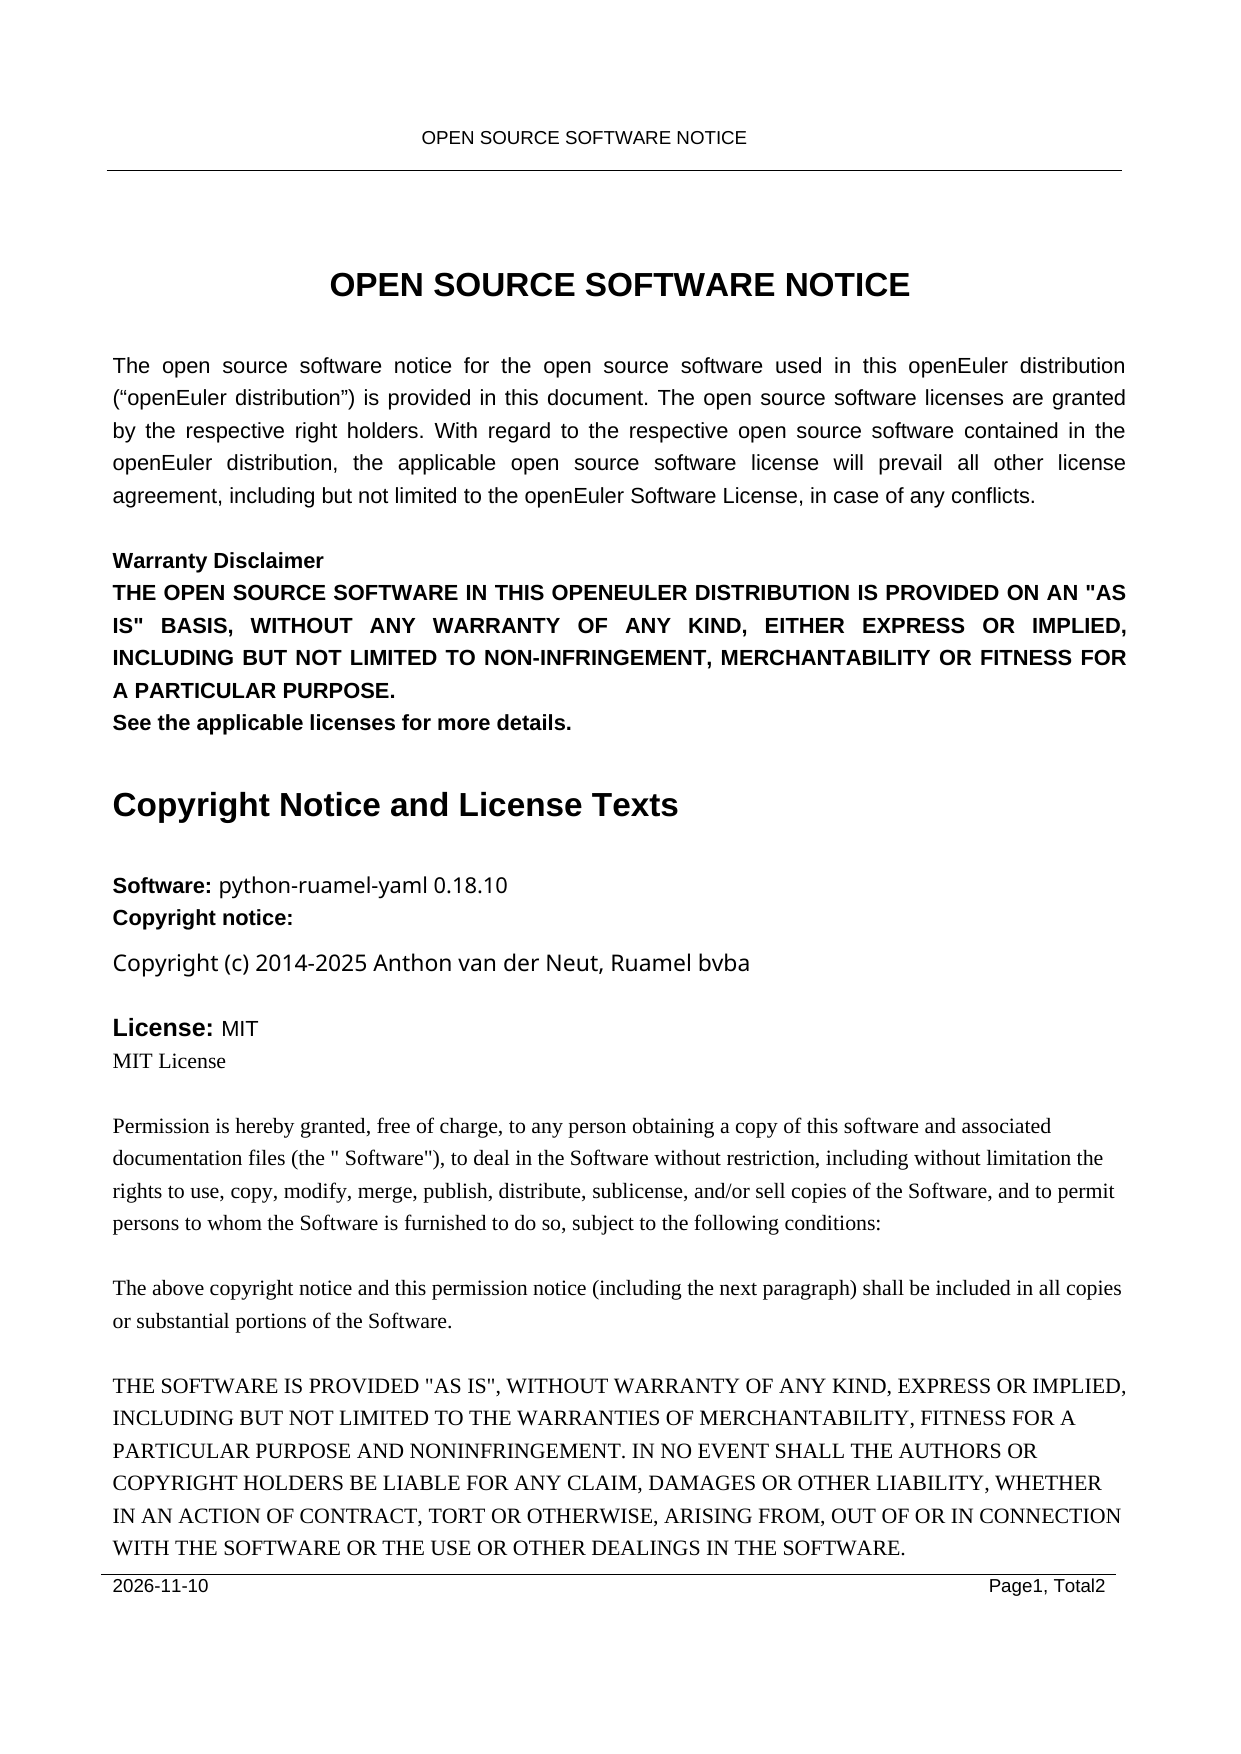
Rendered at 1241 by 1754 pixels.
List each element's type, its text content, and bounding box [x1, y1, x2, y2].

text OPEN SOURCE SOFTWARE NOTICE [112, 251, 1128, 316]
text Copyright (c) 2014-2025 Anthon van der Neut, Ruamel bvba [112, 947, 1128, 1012]
text The open source software notice for the open source software used in this openEuler distribution (“openEuler distribution”) is provided in this document. The open source software licenses are granted by the respective right holders. With regard to the respective open source software contained in the openEuler distribution, the applicable open source software license will prevail all other license agreement, including but not limited to the openEuler Software License, in case of any conflicts. [112, 349, 1128, 511]
text Copyright Notice and License Texts [112, 771, 1128, 836]
text Warranty Disclaimer [112, 544, 1128, 576]
text THE OPEN SOURCE SOFTWARE IN THIS OPENEULER DISTRIBUTION IS PROVIDED ON AN "AS IS" BASIS, WITHOUT ANY WARRANTY OF ANY KIND, EITHER EXPRESS OR IMPLIED, INCLUDING BUT NOT LIMITED TO NON-INFRINGEMENT, MERCHANTABILITY OR FITNESS FOR A PARTICULAR PURPOSE. See the applicable licenses for more details. [112, 576, 1128, 739]
text License: MIT [112, 1012, 1128, 1044]
text Copyright notice: [112, 901, 1128, 934]
title Software: python-ruamel-yaml 0.18.10 [112, 869, 1128, 901]
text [112, 1044, 1128, 1564]
